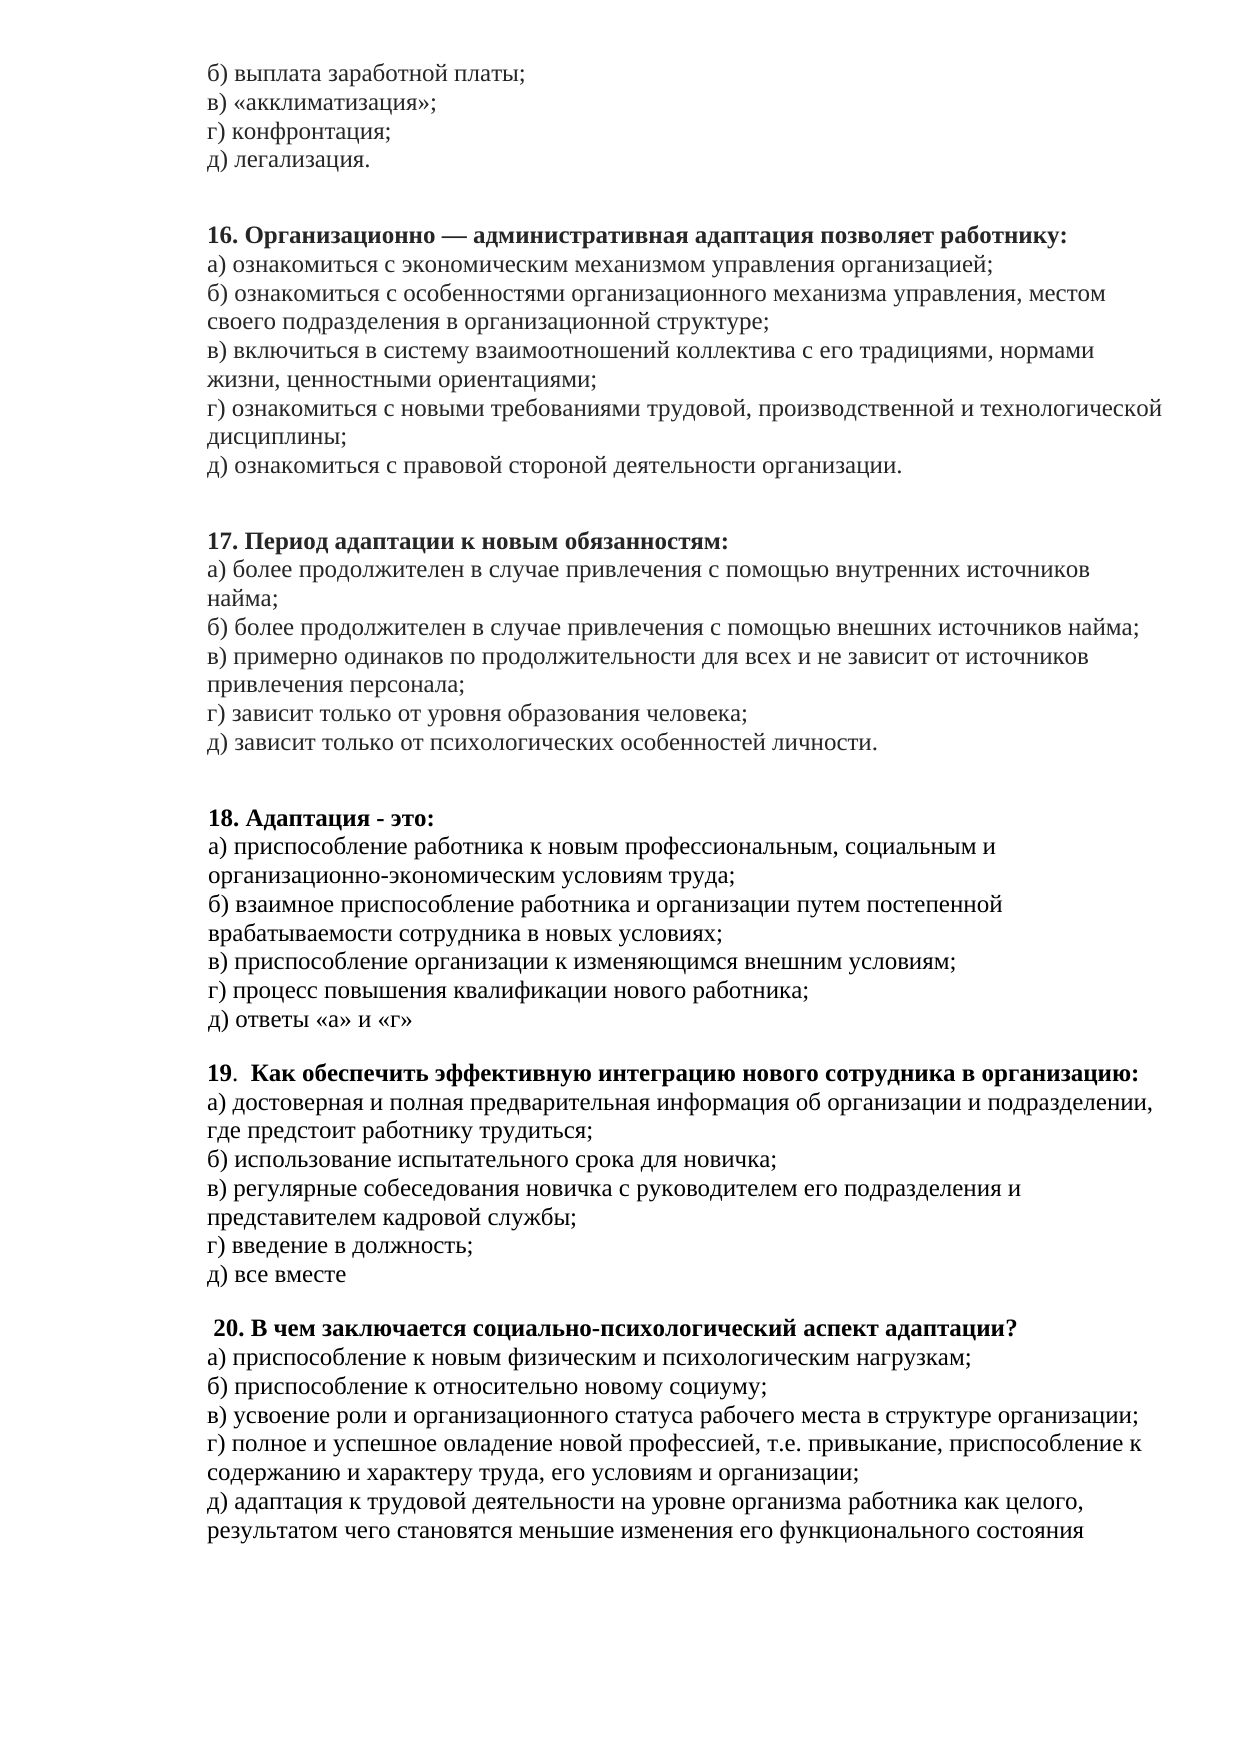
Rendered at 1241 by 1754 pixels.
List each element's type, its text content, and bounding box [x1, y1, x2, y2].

text 20. В чем заключается социально-психологический аспект адаптации? а) приспособление к новым физическим и психологическим нагрузкам; б) приспособление к относительно новому социуму; в) усвоение роли и организационного статуса рабочего места в структуре организации; г) полное и успешное овладение новой профессией, т.е. привыкание, приспособление к содержанию и характеру труда, его условиям и организации; д) адаптация к трудовой деятельности на уровне организма работника как целого, результатом чего становятся меньшие изменения его функционального состояния [207, 1313, 1167, 1543]
text 18. Адаптация - это: а) приспособление работника к новым профессиональным, социальным и организационно-экономическим условиям труда; б) взаимное приспособление работника и организации путем постепенной врабатываемости сотрудника в новых условиях; в) приспособление организации к изменяющимся внешним условиям; г) процесс повышения квалификации нового работника; д) ответы «а» и «г» [208, 803, 1167, 1033]
text 19. Как обеспечить эффективную интеграцию нового сотрудника в организацию: а) достоверная и полная предварительная информация об организации и подразделении, где предстоит работнику трудиться; б) использование испытательного срока для новичка; в) регулярные собеседования новичка с руководителем его подразделения и представителем кадровой службы; г) введение в должность; д) все вместе [207, 1058, 1167, 1288]
text 17. Период адаптации к новым обязанностям: а) более продолжителен в случае привлечения с помощью внутренних источников найма; б) более продолжителен в случае привлечения с помощью внешних источников найма; в) примерно одинаков по продолжительности для всех и не зависит от источников привлечения персонала; г) зависит только от уровня образования человека; д) зависит только от психологических особенностей личности. [207, 526, 1167, 756]
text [207, 58, 1167, 173]
text 16. Организационно — административная адаптация позволяет работнику: а) ознакомиться с экономическим механизмом управления организацией; б) ознакомиться с особенностями организационного механизма управления, местом своего подразделения в организационной структуре; в) включиться в систему взаимоотношений коллектива с его традициями, нормами жизни, ценностными ориентациями; г) ознакомиться с новыми требованиями трудовой, производственной и технологической дисциплины; д) ознакомиться с правовой стороной деятельности организации. [207, 220, 1167, 479]
